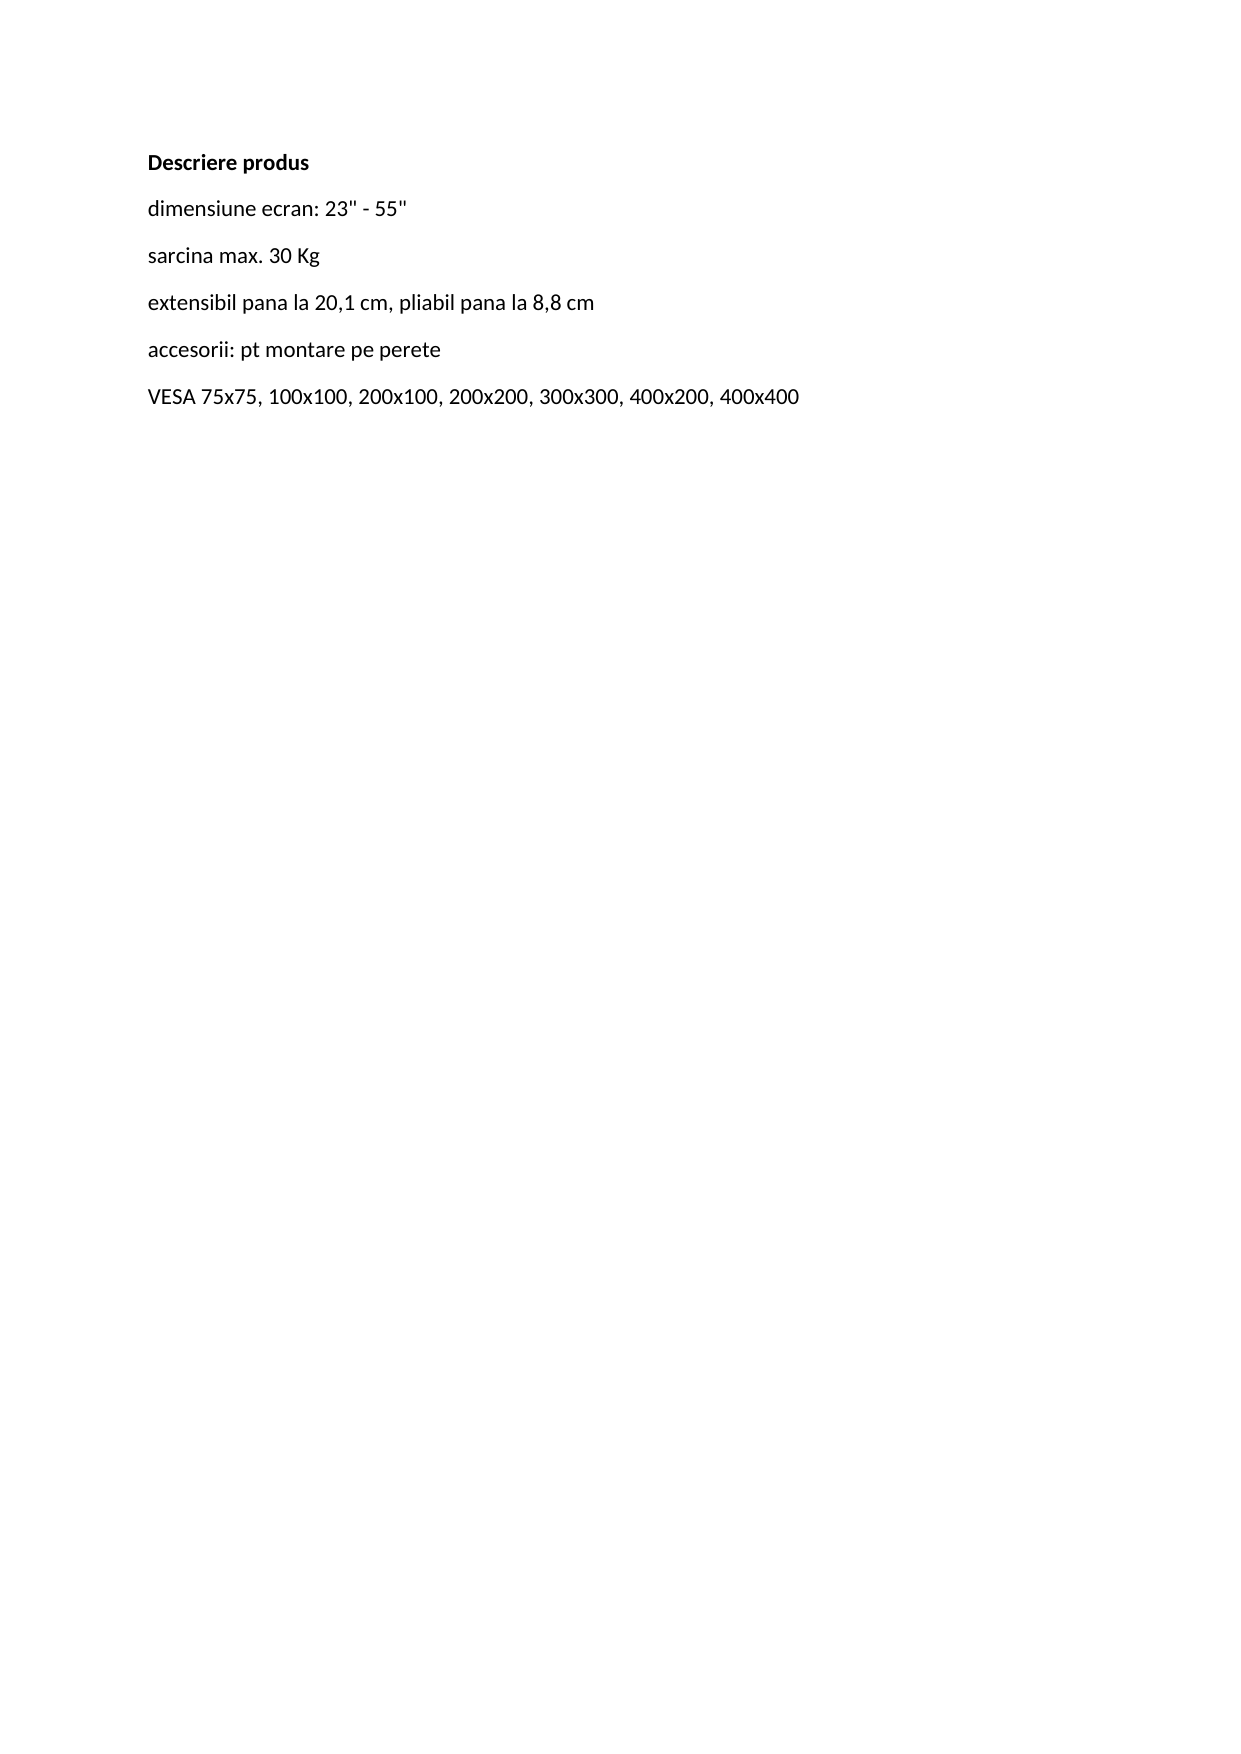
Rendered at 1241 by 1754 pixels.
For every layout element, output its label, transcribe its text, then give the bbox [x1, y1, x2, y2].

text extensibil pana la 20,1 cm, pliabil pana la 8,8 cm [148, 288, 1093, 316]
text accesorii: pt montare pe perete [148, 335, 1093, 363]
text VESA 75x75, 100x100, 200x100, 200x200, 300x300, 400x200, 400x400 [148, 382, 1093, 410]
text dimensiune ecran: 23" - 55" [148, 194, 1093, 222]
text Descriere produs [148, 148, 1093, 176]
text sarcina max. 30 Kg [148, 241, 1093, 269]
